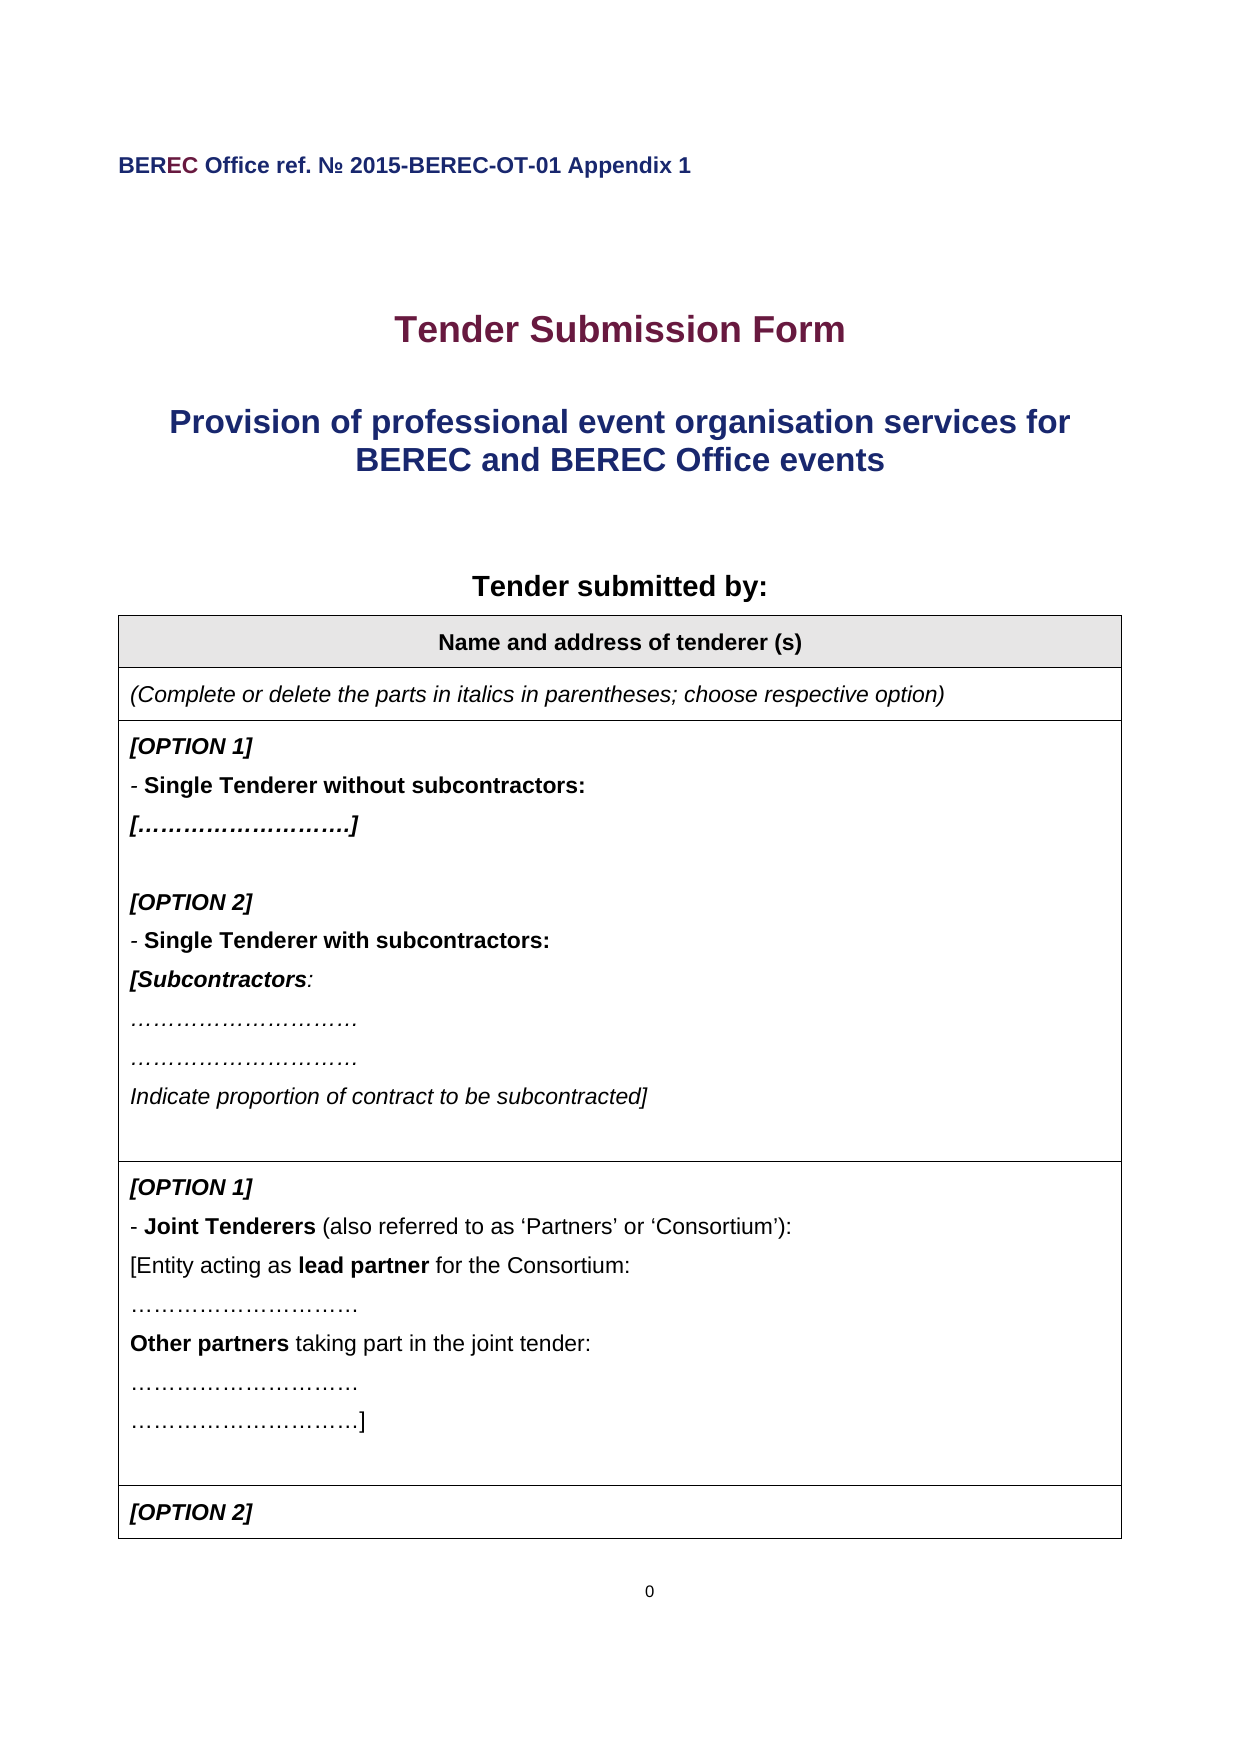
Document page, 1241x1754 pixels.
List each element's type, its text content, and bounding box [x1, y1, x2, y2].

table_cell [OPTION 1] - Single Tenderer without subcontractors: [……………………….] [OPTION 2] - Single Tenderer with subcontractors: [Subcontractors: ………………………… ………………………… Indicate proportion of contract to be subcontracted] [119, 721, 1121, 1161]
table_cell (Complete or delete the parts in italics in parentheses; choose respective option) [119, 668, 1121, 720]
table_header Name and address of tenderer (s) [119, 616, 1121, 667]
text BEREC Office ref. № 2015-BEREC-OT-01 Appendix 1 [118, 152, 1122, 178]
text Tender submitted by: [118, 569, 1122, 602]
text Tender Submission Form [118, 307, 1122, 350]
table_cell [OPTION 1] - Joint Tenderers (also referred to as ‘Partners’ or ‘Consortium’): [Entity acting as lead partner for the Consortium: ………………………… Other partners taking part in the joint tender: ………………………… …………………………] [119, 1162, 1121, 1485]
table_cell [119, 1486, 1121, 1537]
text Provision of professional event organisation services for berec and berec Office events [118, 402, 1122, 479]
